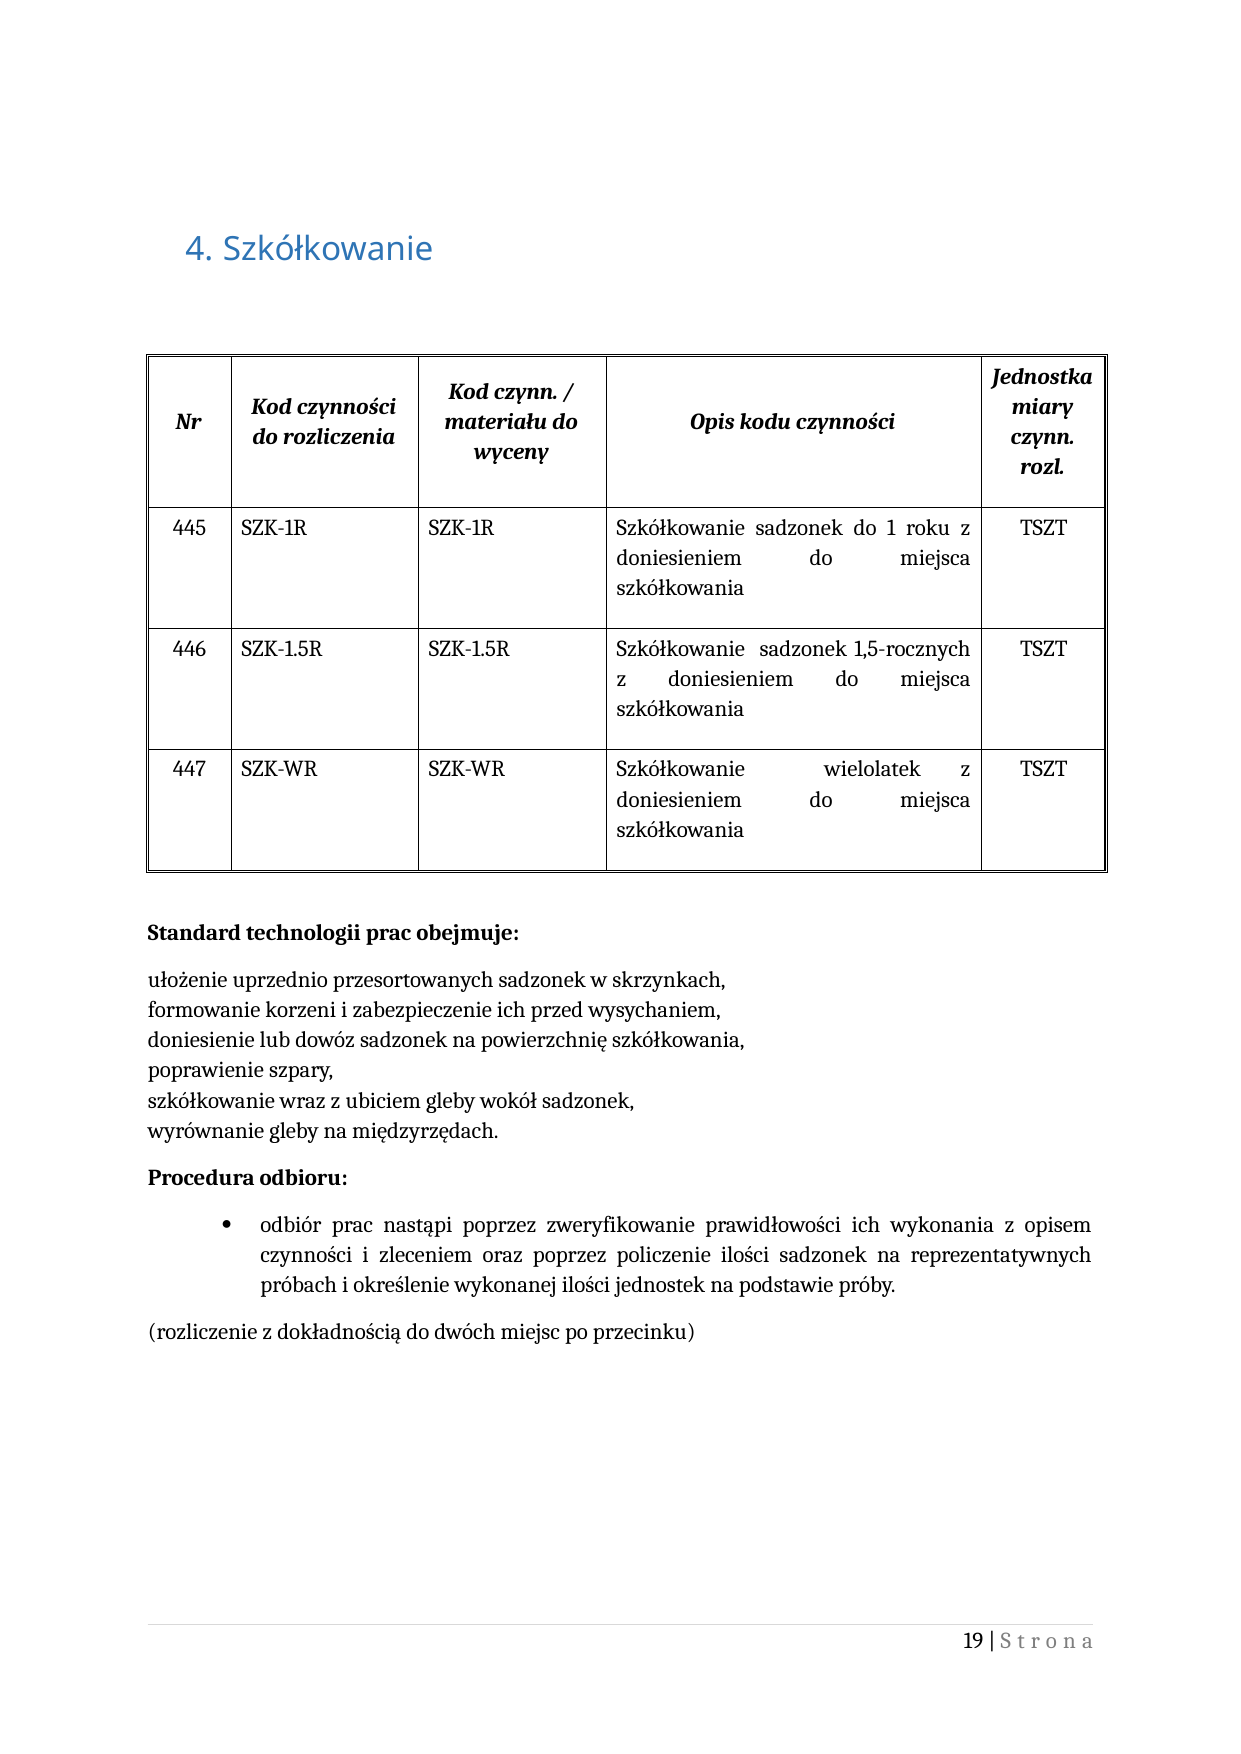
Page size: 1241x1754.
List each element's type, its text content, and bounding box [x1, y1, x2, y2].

list wyrównanie gleby na międzyrzędach. [148, 1118, 1093, 1144]
table_cell 445 [149, 508, 231, 628]
table_cell TSZT [982, 629, 1104, 749]
table_cell SZK-WR [419, 750, 606, 870]
table_cell 447 [149, 750, 231, 870]
table_cell TSZT [982, 750, 1104, 870]
table_header Nr [149, 357, 231, 507]
subtitle Szkółkowanie [185, 225, 1093, 270]
table_cell 446 [149, 629, 231, 749]
table_header Kod czynn. / materiału do wyceny [419, 357, 606, 507]
text (rozliczenie z dokładnością do dwóch miejsc po przecinku) [148, 1319, 1093, 1345]
text Standard technologii prac obejmuje: [148, 920, 1093, 946]
table_header Opis kodu czynności [607, 357, 981, 507]
text Procedura odbioru: [148, 1164, 1093, 1191]
table_header Jednostka miary czynn. rozl. [982, 357, 1104, 507]
list odbiór prac nastąpi poprzez zweryfikowanie prawidłowości ich wykonania z opisem czynności i zleceniem oraz poprzez policzenie ilości sadzonek na reprezentatywnych próbach i określenie wykonanej ilości jednostek na podstawie próby. [223, 1211, 1093, 1298]
table_cell SZK-1.5R [419, 629, 606, 749]
table_cell SZK-1R [232, 508, 418, 628]
list ułożenie uprzednio przesortowanych sadzonek w skrzynkach, [148, 967, 1093, 993]
table_cell Szkółkowanie sadzonek do 1 roku z doniesieniem do miejsca szkółkowania [607, 508, 981, 628]
table_cell SZK-WR [232, 750, 418, 870]
table_cell Szkółkowanie wielolatek z doniesieniem do miejsca szkółkowania [607, 750, 981, 870]
table_cell TSZT [982, 508, 1104, 628]
table_cell SZK-1R [419, 508, 606, 628]
table_cell SZK-1.5R [232, 629, 418, 749]
list formowanie korzeni i zabezpieczenie ich przed wysychaniem, [148, 997, 1093, 1023]
table_header Kod czynności do rozliczenia [232, 357, 418, 507]
list doniesienie lub dowóz sadzonek na powierzchnię szkółkowania, [148, 1027, 1093, 1053]
list poprawienie szpary, [148, 1057, 1093, 1083]
list szkółkowanie wraz z ubiciem gleby wokół sadzonek, [148, 1087, 1093, 1114]
table_cell Szkółkowanie sadzonek 1,5-rocznych z doniesieniem do miejsca szkółkowania [607, 629, 981, 749]
